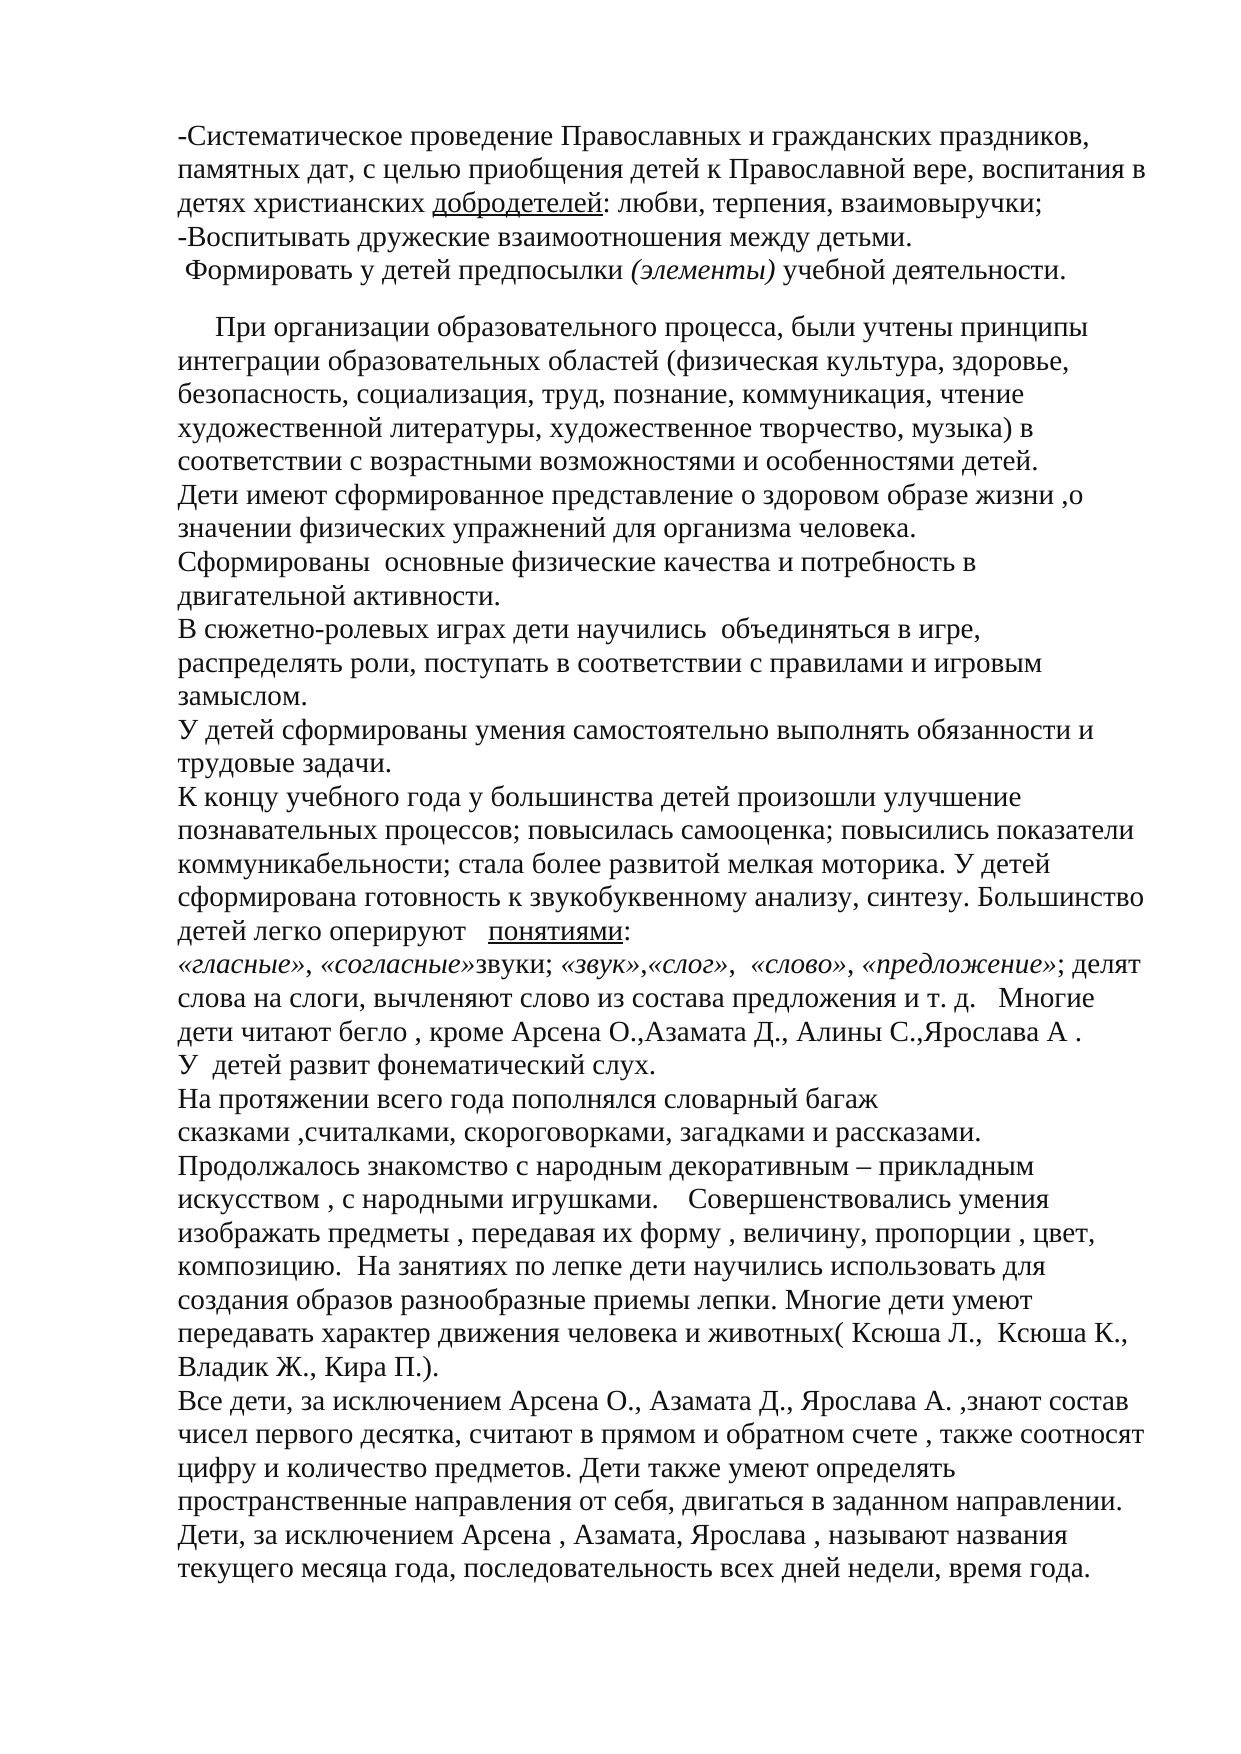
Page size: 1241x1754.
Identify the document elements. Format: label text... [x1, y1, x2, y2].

text -Систематическое проведение Православных и гражданских праздников, памятных дат, с целью приобщения детей к Православной вере, воспитания в детях христианских добродетелей: любви, терпения, взаимовыручки; [177, 118, 1152, 219]
text При организации образовательного процесса, были учтены принципы интеграции образовательных областей (физическая культура, здоровье, безопасность, социализация, труд, познание, коммуникация, чтение художественной литературы, художественное творчество, музыка) в соответствии с возрастными возможностями и особенностями детей. Дети имеют сформированное представление о здоровом образе жизни ,о значении физических упражнений для организма человека. Сформированы основные физические качества и потребность в двигательной активности. В сюжетно-ролевых играх дети научились объединяться в игре, распределять роли, поступать в соответствии с правилами и игровым замыслом. У детей сформированы умения самостоятельно выполнять обязанности и трудовые задачи. К концу учебного года у большинства детей произошли улучшение познавательных процессов; повысилась самооценка; повысились показатели коммуникабельности; стала более развитой мелкая моторика. У детей сформирована готовность к звукобуквенному анализу, синтезу. Большинство детей легко оперируют понятиями: «гласные», «согласные»звуки; «звук»,«слог», «слово», «предложение»; делят слова на слоги, вычленяют слово из состава предложения и т. д. Многие дети читают бегло , кроме Арсена О.,Азамата Д., Алины С.,Ярослава А . У детей развит фонематический слух. На протяжении всего года пополнялся словарный багаж сказками ,считалками, скороговорками, загадками и рассказами. Продолжалось знакомство с народным декоративным – прикладным искусством , с народными игрушками. Совершенствовались умения изображать предметы , передавая их форму , величину, пропорции , цвет, композицию. На занятиях по лепке дети научились использовать для создания образов разнообразные приемы лепки. Многие дети умеют передавать характер движения человека и животных( Ксюша Л., Ксюша К., Владик Ж., Кира П.). Все дети, за исключением Арсена О., Азамата Д., Ярослава А. ,знают состав чисел первого десятка, считают в прямом и обратном счете , также соотносят цифру и количество предметов. Дети также умеют определять пространственные направления от себя, двигаться в заданном направлении. Дети, за исключением Арсена , Азамата, Ярослава , называют названия текущего месяца года, последовательность всех дней недели, время года. [177, 309, 1152, 1584]
text -Воспитывать дружеские взаимоотношения между детьми. [177, 219, 1152, 252]
text Формировать у детей предпосылки (элементы) учебной деятельности. [177, 252, 1152, 286]
